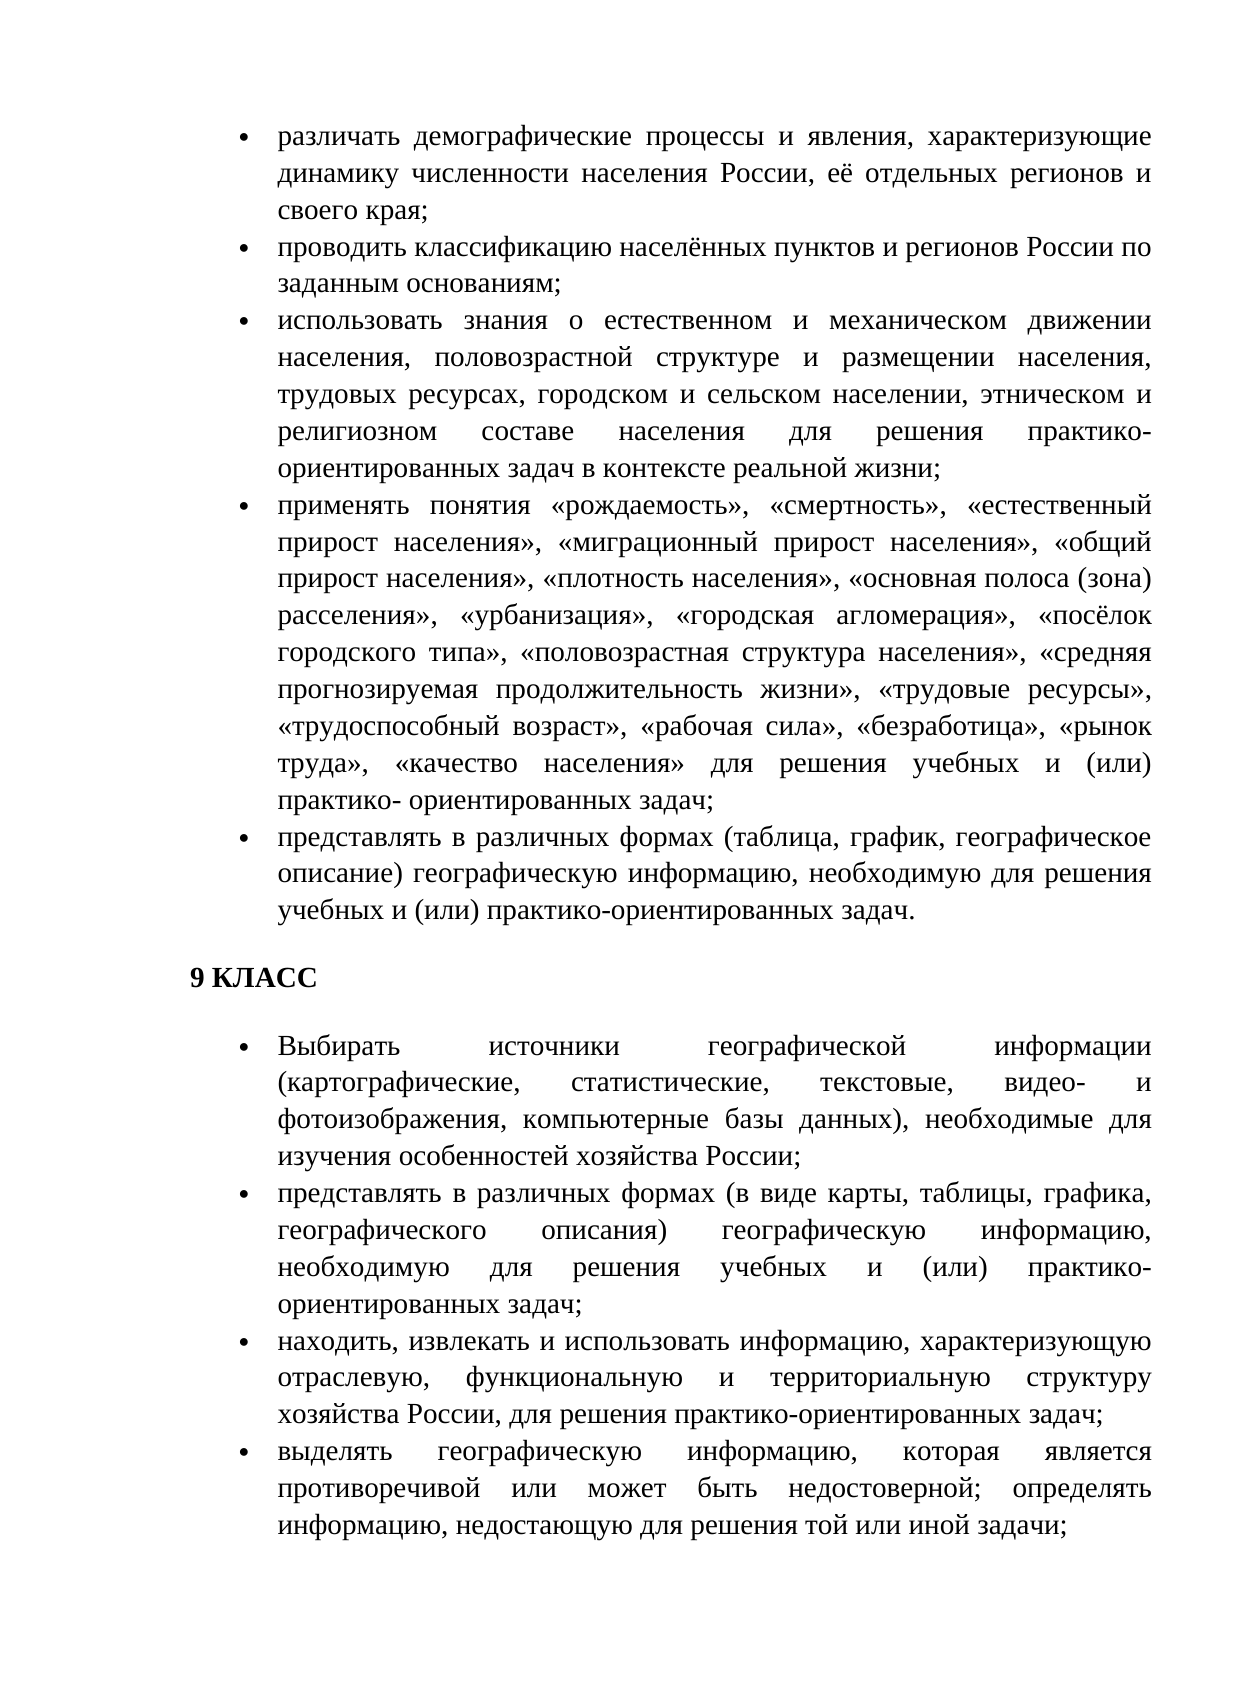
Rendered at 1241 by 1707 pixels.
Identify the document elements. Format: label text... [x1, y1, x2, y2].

list выделять географическую информацию, которая является противоречивой или может быть недостоверной; определять информацию, недостающую для решения той или иной задачи; [240, 1433, 1152, 1541]
text 9 КЛАСС [190, 960, 1152, 994]
list использовать знания о естественном и механическом движении населения, половозрастной структуре и размещении населения, трудовых ресурсах, городском и сельском населении, этническом и религиозном составе населения для решения практико-ориентированных задач в контексте реальной жизни; [240, 302, 1152, 483]
list различать демографические процессы и явления, характеризующие динамику численности населения России, её отдельных регионов и своего края; [240, 118, 1152, 225]
list находить, извлекать и использовать информацию, характеризующую отраслевую, функциональную и территориальную структуру хозяйства России, для решения практико-ориентированных задач; [240, 1323, 1152, 1430]
list представлять в различных формах (таблица, график, географическое описание) географическую информацию, необходимую для решения учебных и (или) практико-ориентированных задач. [240, 819, 1152, 926]
list Выбирать источники географической информации (картографические, статистические, текстовые, видео- и фотоизображения, компьютерные базы данных), необходимые для изучения особенностей хозяйства России; [240, 1028, 1152, 1172]
list проводить классификацию населённых пунктов и регионов России по заданным основаниям; [240, 229, 1152, 299]
list применять понятия «рождаемость», «смертность», «естественный прирост населения», «миграционный прирост населения», «общий прирост населения», «плотность населения», «основная полоса (зона) расселения», «урбанизация», «городская агломерация», «посёлок городского типа», «половозрастная структура населения», «средняя прогнозируемая продолжительность жизни», «трудовые ресурсы», «трудоспособный возраст», «рабочая сила», «безработица», «рынок труда», «качество населения» для решения учебных и (или) практико- ориентированных задач; [240, 487, 1152, 815]
list представлять в различных формах (в виде карты, таблицы, графика, географического описания) географическую информацию, необходимую для решения учебных и (или) практико-ориентированных задач; [240, 1175, 1152, 1319]
